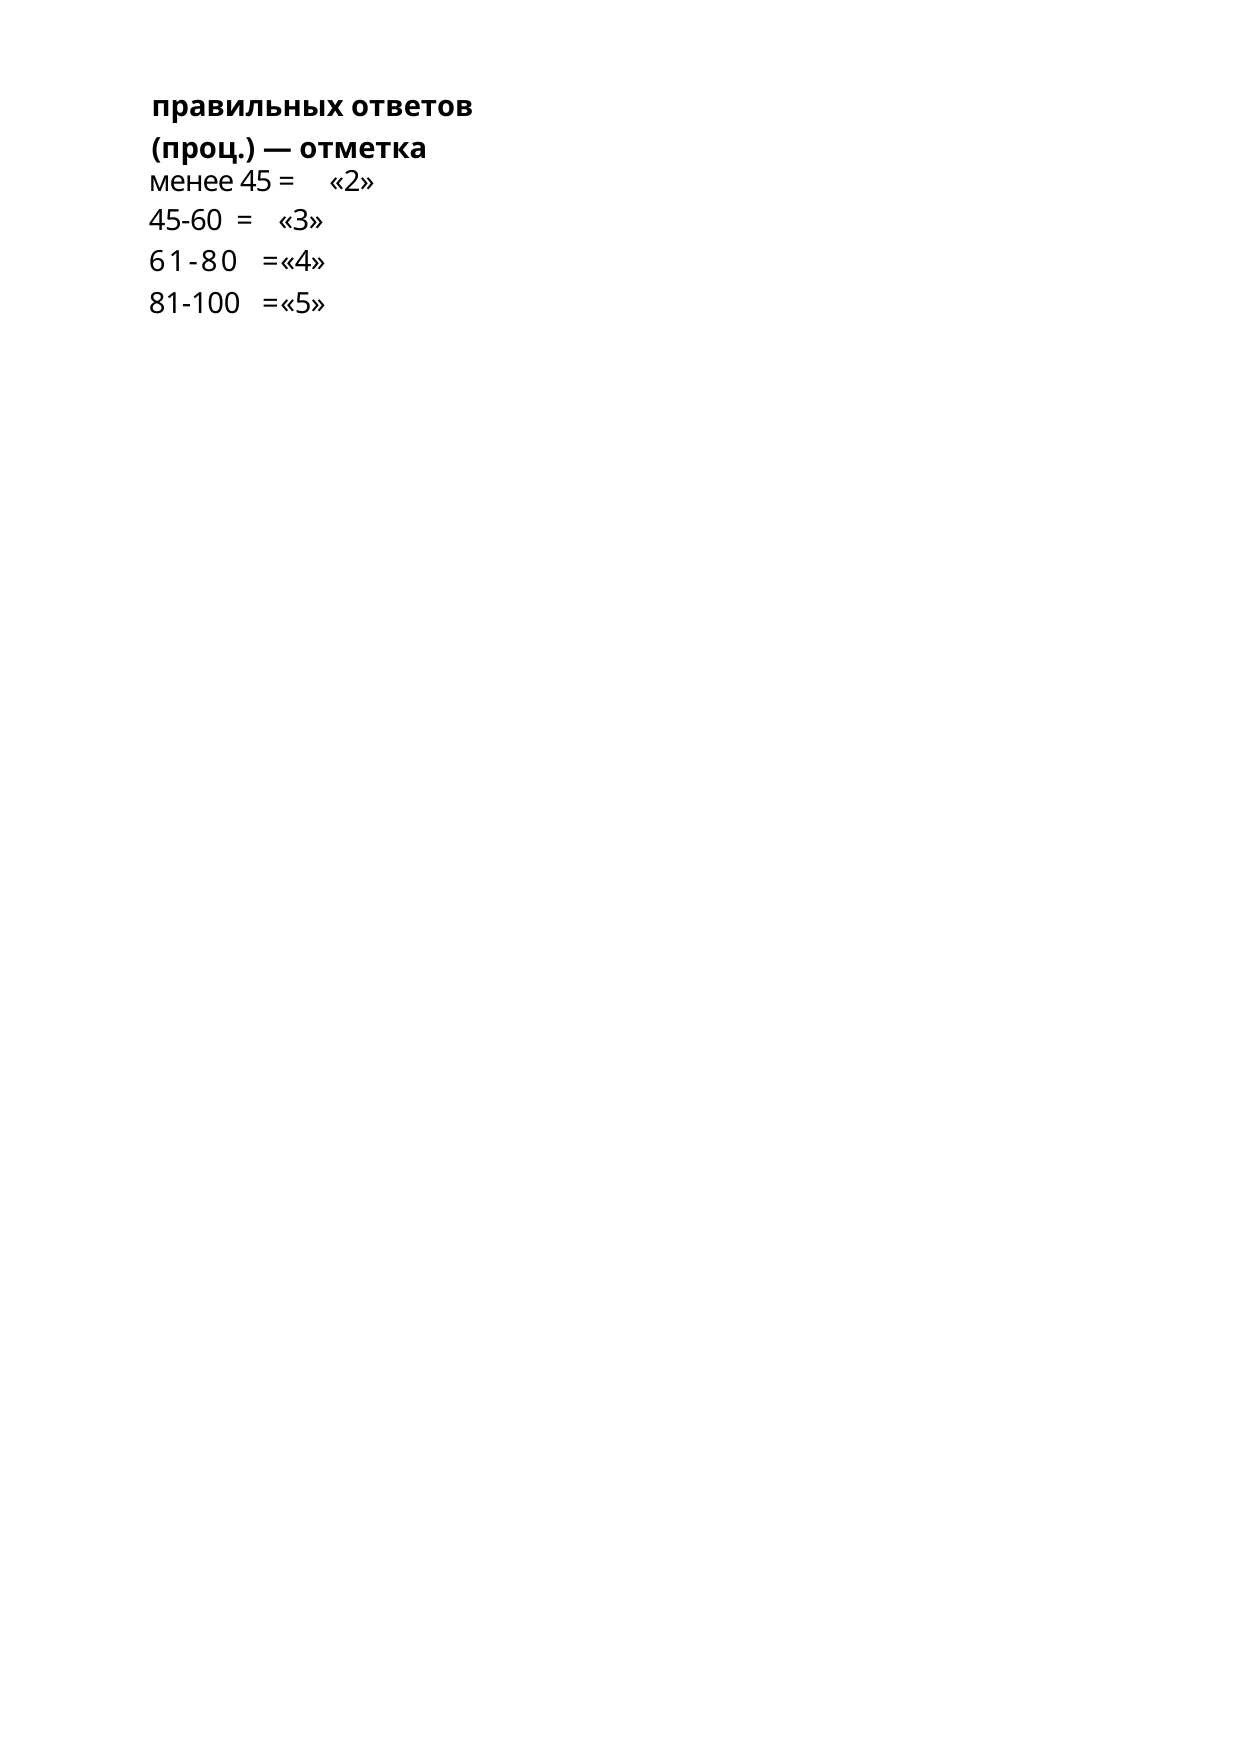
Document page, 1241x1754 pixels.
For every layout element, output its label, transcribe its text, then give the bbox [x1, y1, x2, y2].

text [151, 85, 514, 167]
text 61-80 = «4» [149, 241, 1211, 280]
text 45-60 = «3» [149, 199, 1211, 239]
text менее 45 = «2» [149, 169, 1211, 197]
text 81-100 = «5» [149, 282, 1211, 322]
